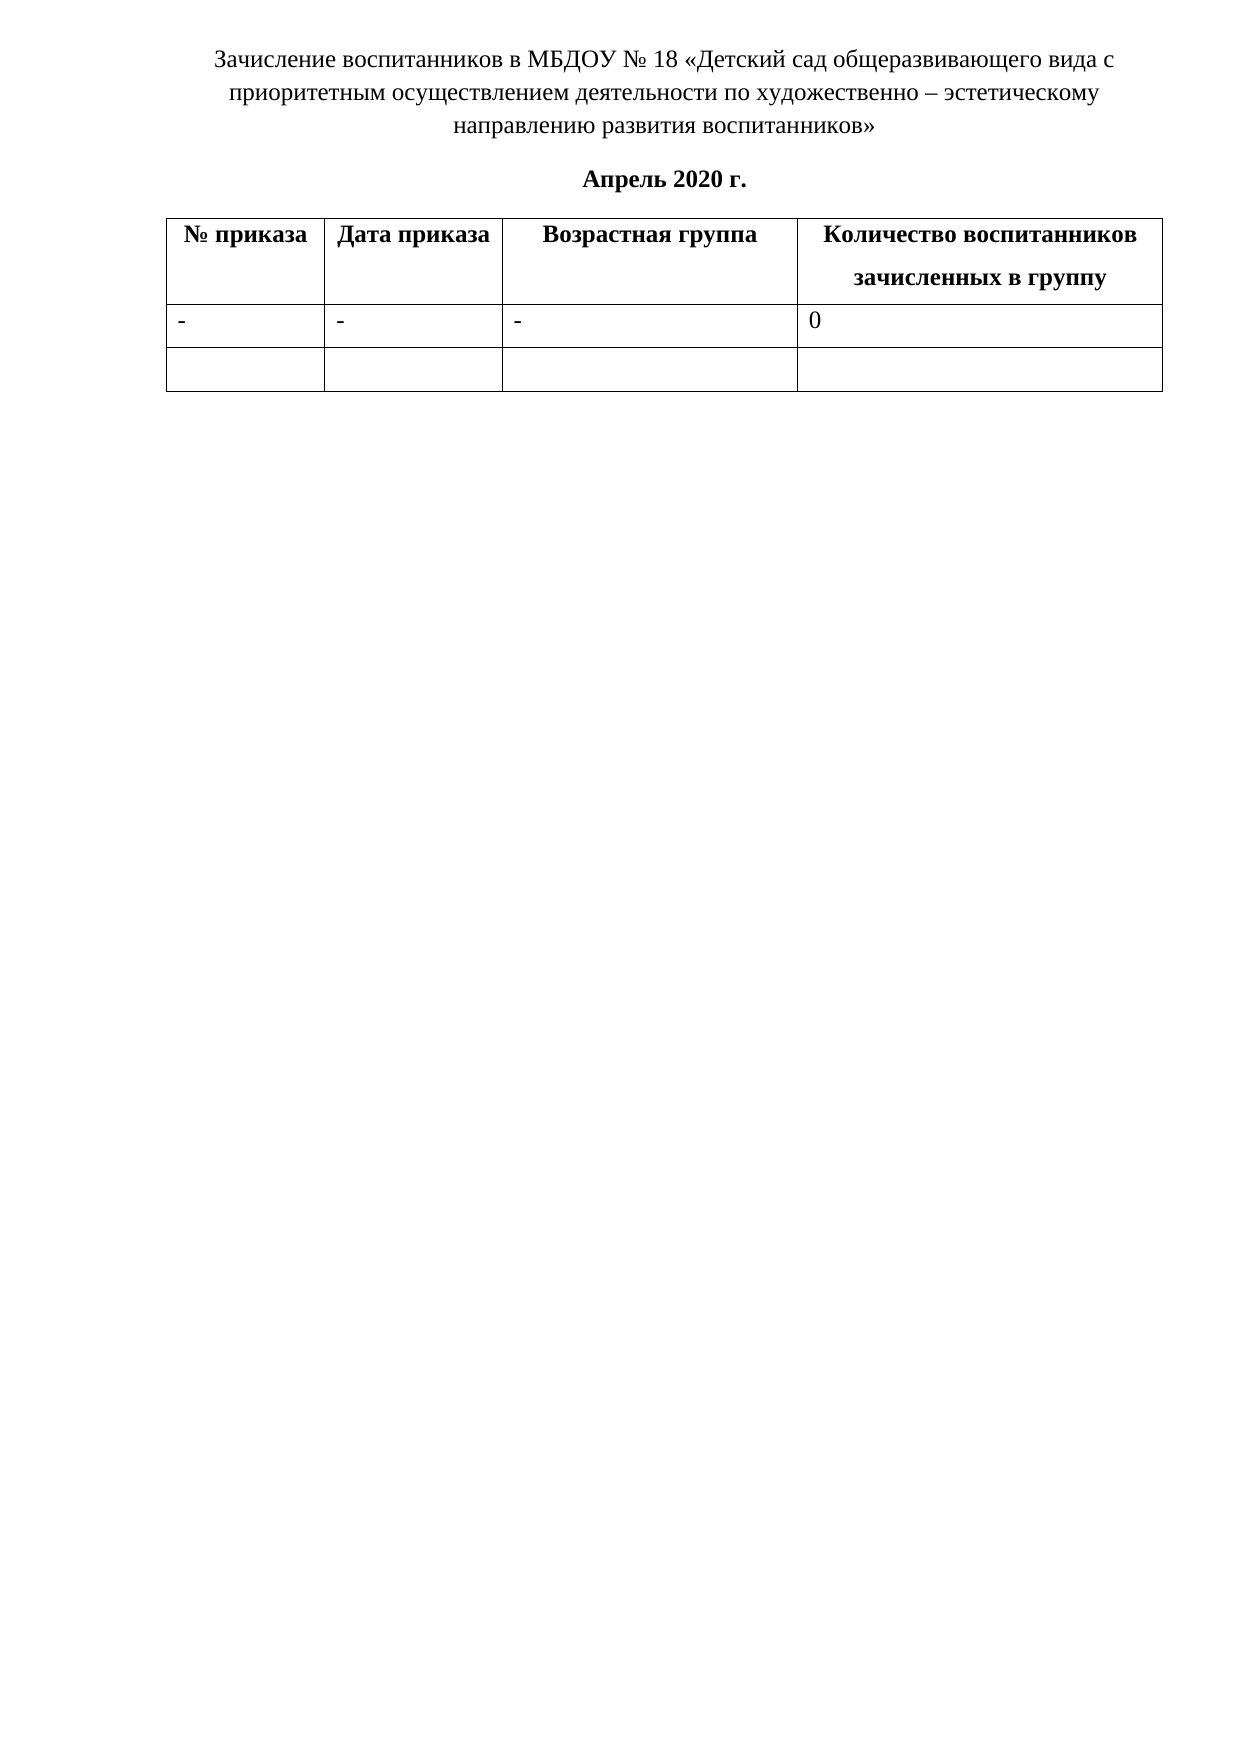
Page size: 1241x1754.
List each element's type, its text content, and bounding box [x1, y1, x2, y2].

table_header Количество воспитанников зачисленных в группу [798, 219, 1162, 304]
text Зачисление воспитанников в МБДОУ № 18 «Детский сад общеразвивающего вида с приоритетным осуществлением деятельности по художественно – эстетическому направлению развития воспитанников» [177, 44, 1152, 139]
text Апрель 2020 г. [177, 164, 1152, 193]
table_cell - [167, 305, 324, 347]
table_cell - [503, 305, 797, 347]
table_cell [167, 348, 324, 391]
table_header Дата приказа [325, 219, 502, 304]
table_cell 0 [798, 305, 1162, 347]
table_header № приказа [167, 219, 324, 304]
table_cell [325, 348, 502, 391]
table_cell [798, 348, 1162, 391]
table_cell [503, 348, 797, 391]
table_header Возрастная группа [503, 219, 797, 304]
table_cell - [325, 305, 502, 347]
